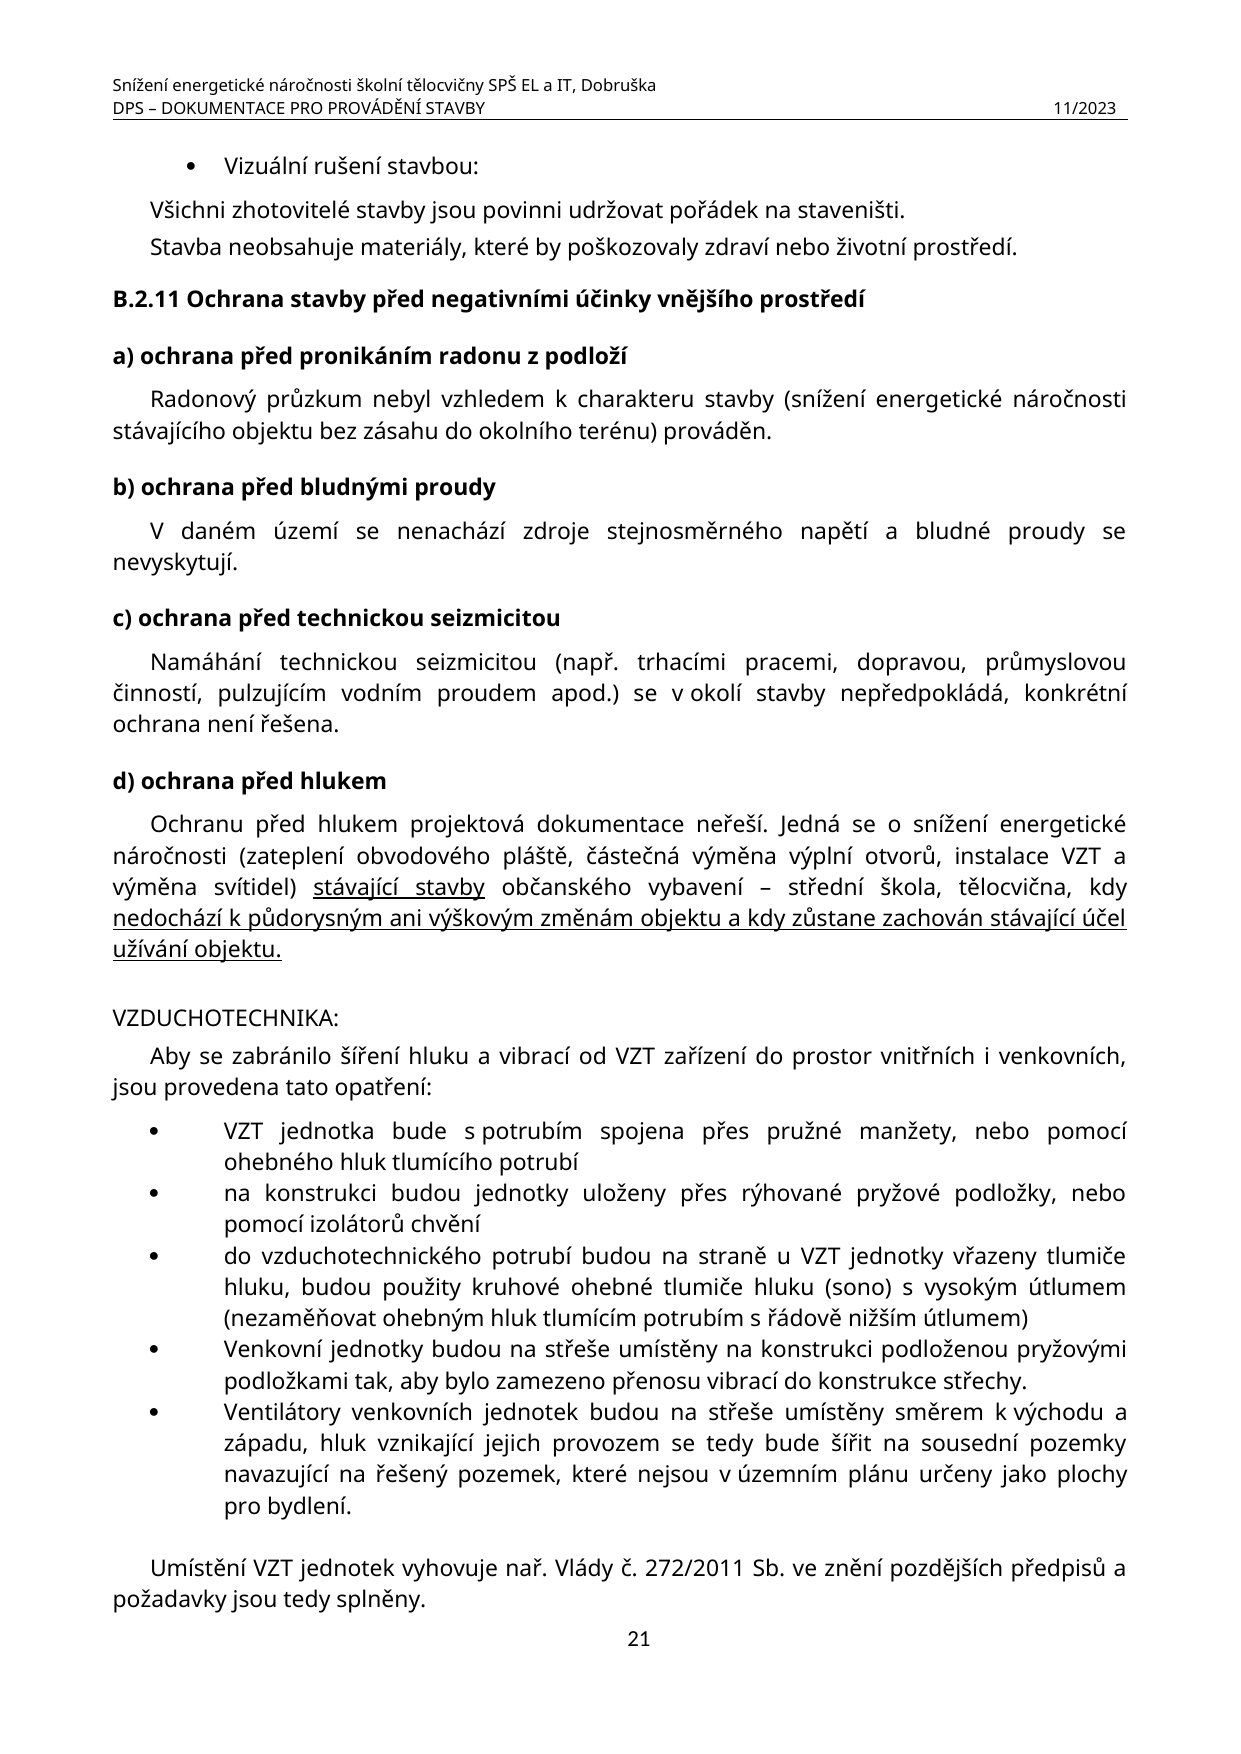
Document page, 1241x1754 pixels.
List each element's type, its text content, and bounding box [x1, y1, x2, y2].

list Venkovní jednotky budou na střeše umístěny na konstrukci podloženou pryžovými podložkami tak, aby bylo zamezeno přenosu vibrací do konstrukce střechy. [150, 1333, 1128, 1396]
text d) ochrana před hlukem [112, 764, 1128, 796]
text Stavba neobsahuje materiály, které by poškozovaly zdraví nebo životní prostředí. [112, 231, 1128, 262]
text Umístění VZT jednotek vyhovuje nař. Vlády č. 272/2011 Sb. ve znění pozdějších předpisů a požadavky jsou tedy splněny. [112, 1552, 1128, 1614]
text Radonový průzkum nebyl vzhledem k charakteru stavby (snížení energetické náročnosti stávajícího objektu bez zásahu do okolního terénu) prováděn. [112, 383, 1128, 446]
list VZT jednotka bude s potrubím spojena přes pružné manžety, nebo pomocí ohebného hluk tlumícího potrubí [150, 1114, 1128, 1177]
list na konstrukci budou jednotky uloženy přes rýhované pryžové podložky, nebo pomocí izolátorů chvění [150, 1177, 1128, 1239]
text c) ochrana před technickou seizmicitou [112, 602, 1128, 633]
text Ochranu před hlukem projektová dokumentace neřeší. Jedná se o snížení energetické náročnosti (zateplení obvodového pláště, částečná výměna výplní otvorů, instalace VZT a výměna svítidel) stávající stavby občanského vybavení – střední škola, tělocvična, kdy nedochází k půdorysným ani výškovým změnám objektu a kdy zůstane zachován stávající účel užívání objektu. [112, 808, 1128, 964]
text VZDUCHOTECHNIKA: [112, 1002, 1128, 1033]
list Ventilátory venkovních jednotek budou na střeše umístěny směrem k východu a západu, hluk vznikající jejich provozem se tedy bude šířit na sousední pozemky navazující na řešený pozemek, které nejsou v územním plánu určeny jako plochy pro bydlení. [150, 1396, 1128, 1521]
text Aby se zabránilo šíření hluku a vibrací od VZT zařízení do prostor vnitřních i venkovních, jsou provedena tato opatření: [112, 1039, 1128, 1102]
text Všichni zhotovitelé stavby jsou povinni udržovat pořádek na staveništi. [112, 194, 1128, 225]
list Vizuální rušení stavbou: [187, 150, 1128, 181]
text Namáhání technickou seizmicitou (např. trhacími pracemi, dopravou, průmyslovou činností, pulzujícím vodním proudem apod.) se v okolí stavby nepředpokládá, konkrétní ochrana není řešena. [112, 646, 1128, 739]
text V daném území se nenachází zdroje stejnosměrného napětí a bludné proudy se nevyskytují. [112, 514, 1128, 577]
list do vzduchotechnického potrubí budou na straně u VZT jednotky vřazeny tlumiče hluku, budou použity kruhové ohebné tlumiče hluku (sono) s vysokým útlumem (nezaměňovat ohebným hluk tlumícím potrubím s řádově nižším útlumem) [150, 1239, 1128, 1333]
text a) ochrana před pronikáním radonu z podloží [112, 339, 1128, 371]
text b) ochrana před bludnými proudy [112, 471, 1128, 502]
subtitle B.2.11 Ochrana stavby před negativními účinky vnějšího prostředí [112, 283, 1128, 314]
